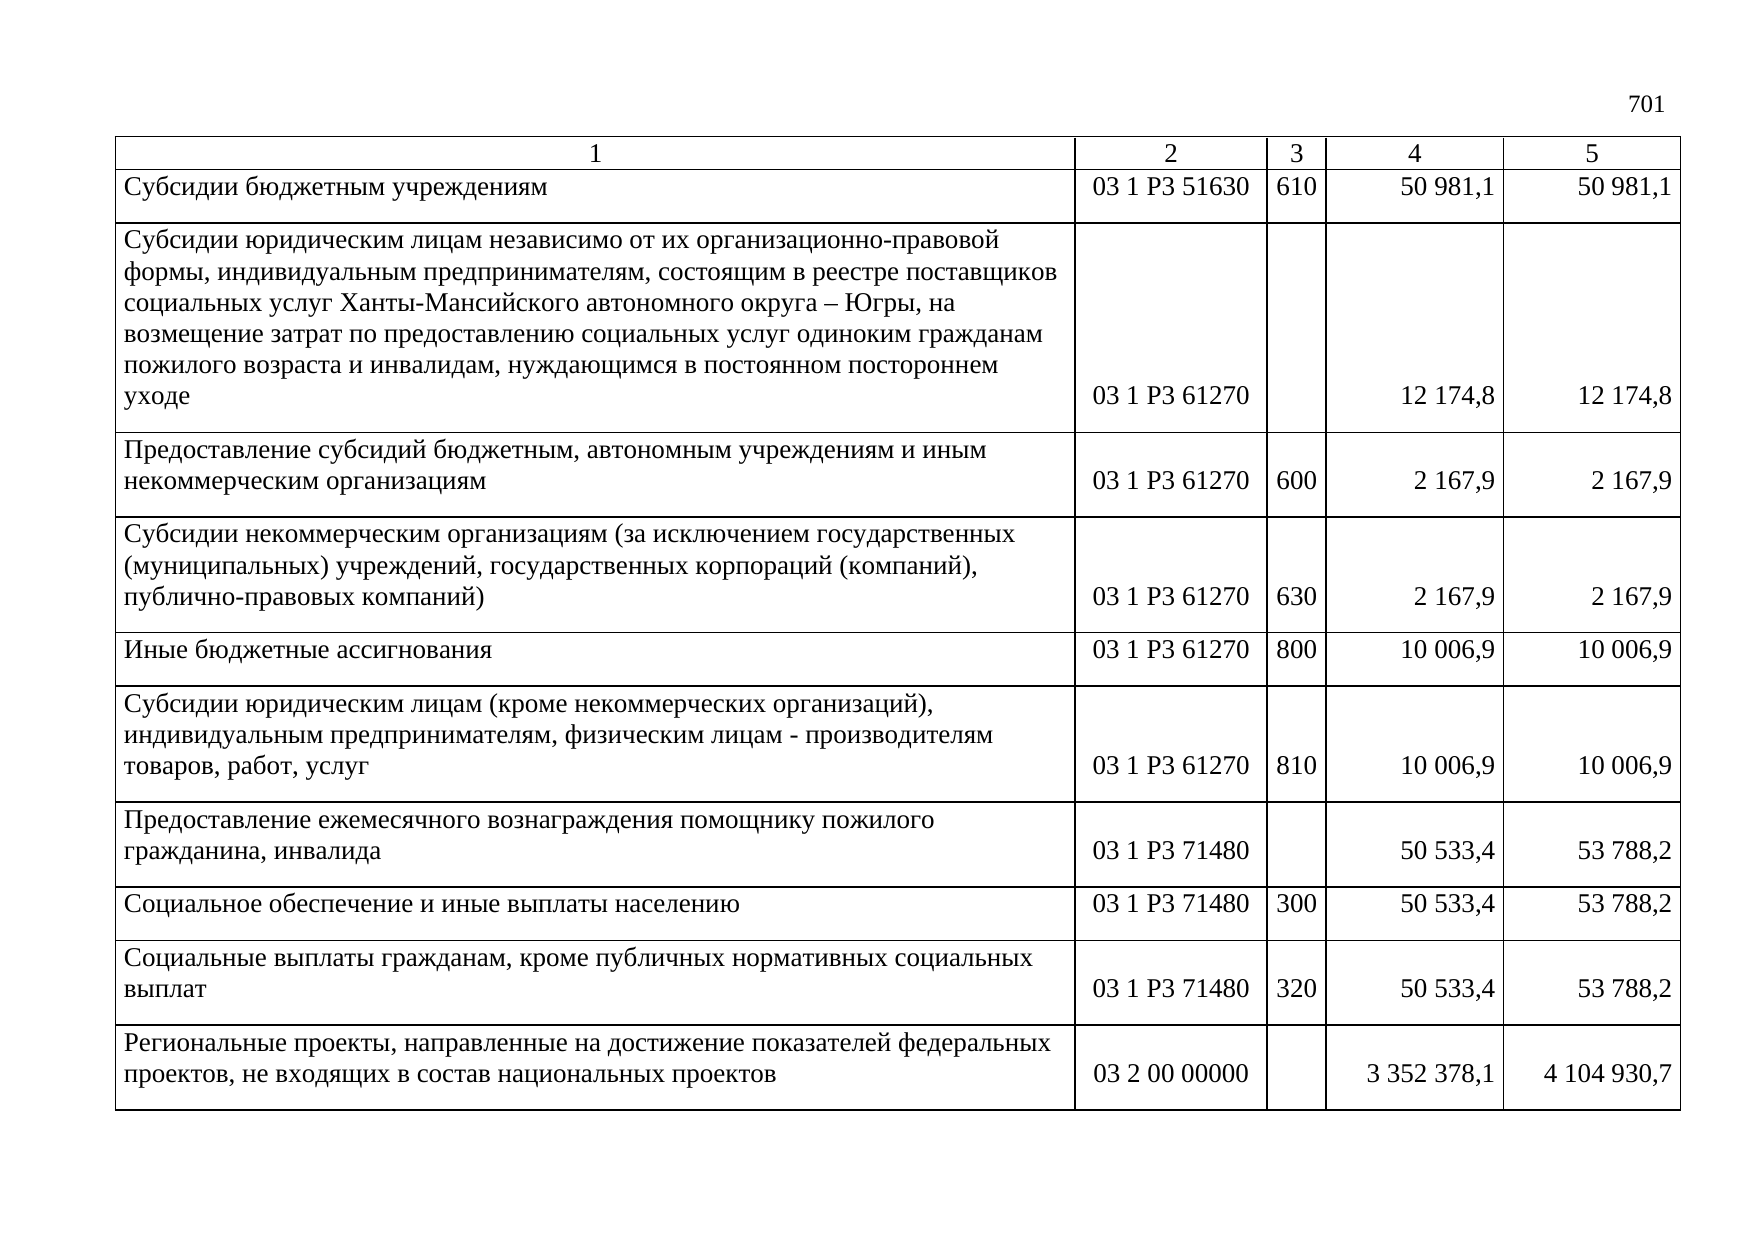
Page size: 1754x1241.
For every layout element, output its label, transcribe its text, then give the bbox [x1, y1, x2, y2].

table_cell 4 104 930,7 [1504, 1026, 1680, 1109]
table_cell 53 788,2 [1504, 803, 1680, 886]
table_header 5 [1504, 137, 1680, 168]
table_cell 800 [1268, 633, 1325, 685]
table_cell 2 167,9 [1327, 433, 1503, 516]
table_cell 300 [1268, 888, 1325, 939]
table_cell 03 1 P3 61270 [1076, 633, 1266, 685]
table_cell 50 981,1 [1327, 170, 1503, 222]
table_cell 50 533,4 [1327, 888, 1503, 939]
table_cell 630 [1268, 518, 1325, 632]
table_cell Субсидии юридическим лицам (кроме некоммерческих организаций), индивидуальным предпринимателям, физическим лицам - производителям товаров, работ, услуг [116, 687, 1074, 801]
table_cell 600 [1268, 433, 1325, 516]
table_cell 12 174,8 [1327, 224, 1503, 431]
table_cell 10 006,9 [1327, 687, 1503, 801]
table_cell Социальное обеспечение и иные выплаты населению [116, 888, 1074, 939]
table_header 1 [116, 137, 1075, 168]
table_cell 03 1 P3 61270 [1076, 518, 1266, 632]
table_cell 12 174,8 [1504, 224, 1680, 431]
table_cell 03 1 P3 71480 [1076, 803, 1266, 886]
table_cell 10 006,9 [1327, 633, 1503, 685]
table_cell Субсидии некоммерческим организациям (за исключением государственных (муниципальных) учреждений, государственных корпораций (компаний), публично-правовых компаний) [116, 518, 1074, 632]
table_cell 2 167,9 [1327, 518, 1503, 632]
table_cell 3 352 378,1 [1327, 1026, 1503, 1109]
table_cell 03 1 P3 51630 [1076, 170, 1266, 222]
table_cell 2 167,9 [1504, 518, 1680, 632]
table_cell [1268, 1026, 1325, 1109]
table_cell Иные бюджетные ассигнования [116, 633, 1074, 685]
table_cell 53 788,2 [1504, 888, 1680, 939]
table_cell Субсидии юридическим лицам независимо от их организационно-правовой формы, индивидуальным предпринимателям, состоящим в реестре поставщиков социальных услуг Ханты-Мансийского автономного округа – Югры, на возмещение затрат по предоставлению социальных услуг одиноким гражданам пожилого возраста и инвалидам, нуждающимся в постоянном постороннем уходе [116, 224, 1074, 431]
table_cell 03 1 P3 61270 [1076, 433, 1266, 516]
table_cell 50 533,4 [1327, 941, 1503, 1024]
table_cell 50 533,4 [1327, 803, 1503, 886]
table_cell 610 [1268, 170, 1325, 222]
table_header 3 [1268, 137, 1326, 168]
table_cell Предоставление ежемесячного вознаграждения помощнику пожилого гражданина, инвалида [116, 803, 1074, 886]
table_cell [1268, 224, 1325, 431]
table_cell 320 [1268, 941, 1325, 1024]
table_header 4 [1327, 137, 1503, 168]
table_cell 10 006,9 [1504, 687, 1680, 801]
table_cell 10 006,9 [1504, 633, 1680, 685]
table_cell 2 167,9 [1504, 433, 1680, 516]
table_cell Субсидии бюджетным учреждениям [116, 170, 1074, 222]
table_cell [1268, 803, 1325, 886]
table_cell 50 981,1 [1504, 170, 1680, 222]
table_cell 03 1 P3 61270 [1076, 224, 1266, 431]
table_cell 03 1 P3 71480 [1076, 941, 1266, 1024]
table_cell 03 1 P3 61270 [1076, 687, 1266, 801]
table_cell Социальные выплаты гражданам, кроме публичных нормативных социальных выплат [116, 941, 1074, 1024]
table_cell 03 1 P3 71480 [1076, 888, 1266, 939]
table_cell 810 [1268, 687, 1325, 801]
table_cell 53 788,2 [1504, 941, 1680, 1024]
table_cell Предоставление субсидий бюджетным, автономным учреждениям и иным некоммерческим организациям [116, 433, 1074, 516]
table_cell 03 2 00 00000 [1076, 1026, 1266, 1109]
table_cell Региональные проекты, направленные на достижение показателей федеральных проектов, не входящих в состав национальных проектов [116, 1026, 1074, 1109]
table_header 2 [1076, 137, 1267, 168]
